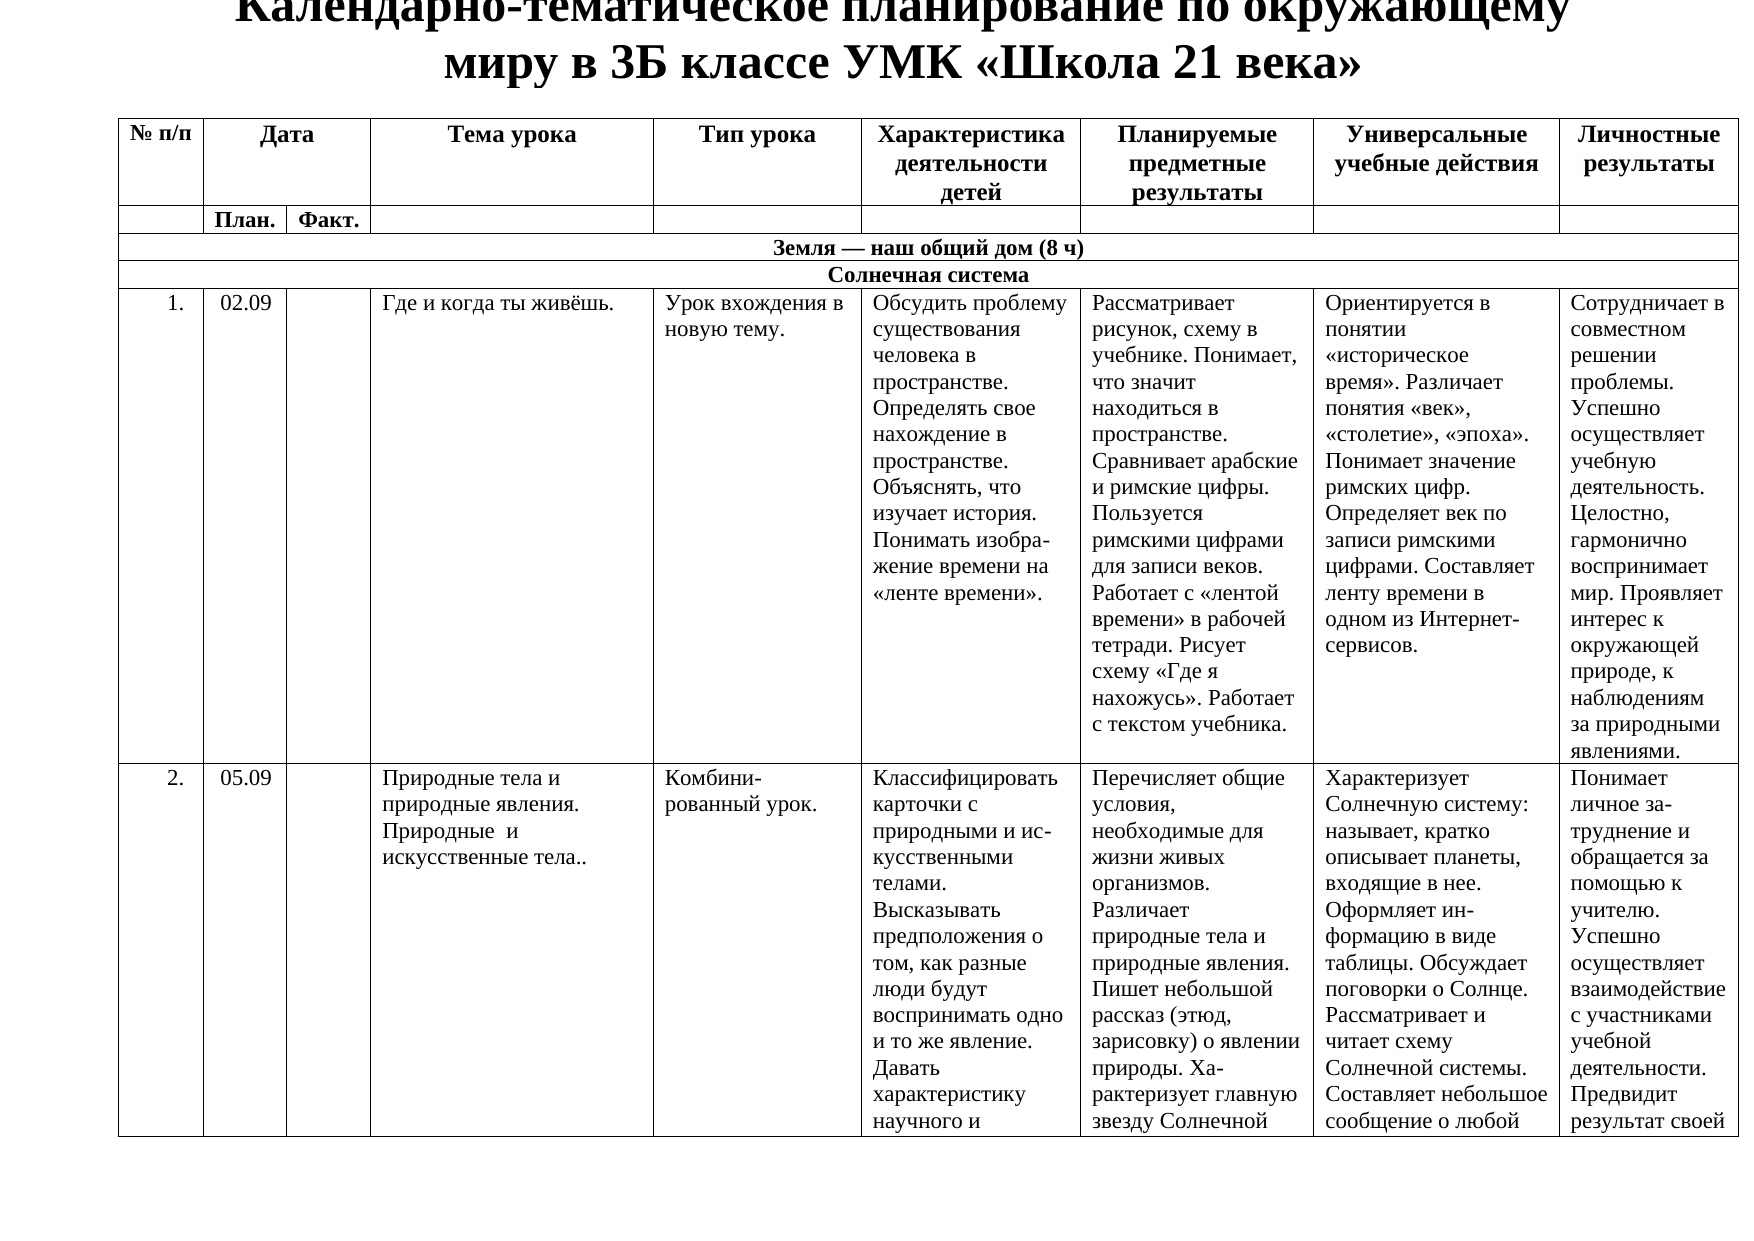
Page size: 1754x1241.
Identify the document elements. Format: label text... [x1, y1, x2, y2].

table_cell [654, 764, 861, 1136]
table_cell Факт. [287, 206, 370, 233]
table_header Тип урока [654, 119, 861, 205]
table_header Планируемые предметные результаты [1081, 119, 1313, 205]
table_cell Рассматривает рисунок, схему в учебнике. Понимает, что значит находиться в пространстве. Сравнивает арабские и римские цифры. Пользуется римскими цифрами для записи веков. Работает с «лентой времени» в рабочей тетради. Рисует схему «Где я нахожусь». Работает с текстом учебника. [1081, 289, 1313, 763]
table_cell 02.09 [204, 289, 286, 763]
table_header Характеристика деятельности детей [862, 119, 1080, 205]
table_cell [862, 206, 1080, 233]
table_cell [119, 764, 203, 1136]
table_cell [371, 206, 653, 233]
table_cell План. [204, 206, 286, 233]
table_cell Урок вхождения в новую тему. [654, 289, 861, 763]
table_header Дата [204, 119, 370, 205]
table_cell [1081, 206, 1313, 233]
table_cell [1314, 764, 1559, 1136]
table_cell [654, 206, 861, 233]
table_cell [862, 764, 1080, 1136]
table_cell 05.09 [204, 764, 286, 1136]
table_cell Земля — наш общий дом (8 ч) [119, 234, 1738, 260]
table_cell [287, 289, 370, 763]
table_cell [1314, 206, 1559, 233]
table_cell [287, 764, 370, 1136]
table_header Универсальные учебные действия [1314, 119, 1559, 205]
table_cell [1560, 764, 1738, 1136]
table_header Личностные результаты [1560, 119, 1738, 205]
table_cell Ориентируется в понятии «историческое время». Различает понятия «век», «столетие», «эпоха». Понимает значение римских цифр. Определяет век по записи римскими цифрами. Составляет ленту времени в одном из Интернет-сервисов. [1314, 289, 1559, 763]
table_header № п/п [119, 119, 203, 205]
table_cell Сотрудничает в совместном решении проблемы. Успешно осуществляет учебную деятельность. Целостно, гармонично воспринимает мир. Проявляет интерес к окружающей природе, к наблюдениям за природными явлениями. [1560, 289, 1738, 763]
table_cell Обсудить проблему существования человека в пространстве. Определять свое нахождение в пространстве. Объяснять, что изучает история. Понимать изображение времени на «ленте времени». [862, 289, 1080, 763]
table_cell [119, 289, 203, 763]
table_header Тема урока [371, 119, 653, 205]
table_cell [119, 206, 203, 233]
table_cell Солнечная система [119, 261, 1738, 288]
table_cell [1560, 206, 1738, 233]
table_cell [371, 764, 653, 1136]
table_cell Где и когда ты живёшь. [371, 289, 653, 763]
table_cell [1081, 764, 1313, 1136]
